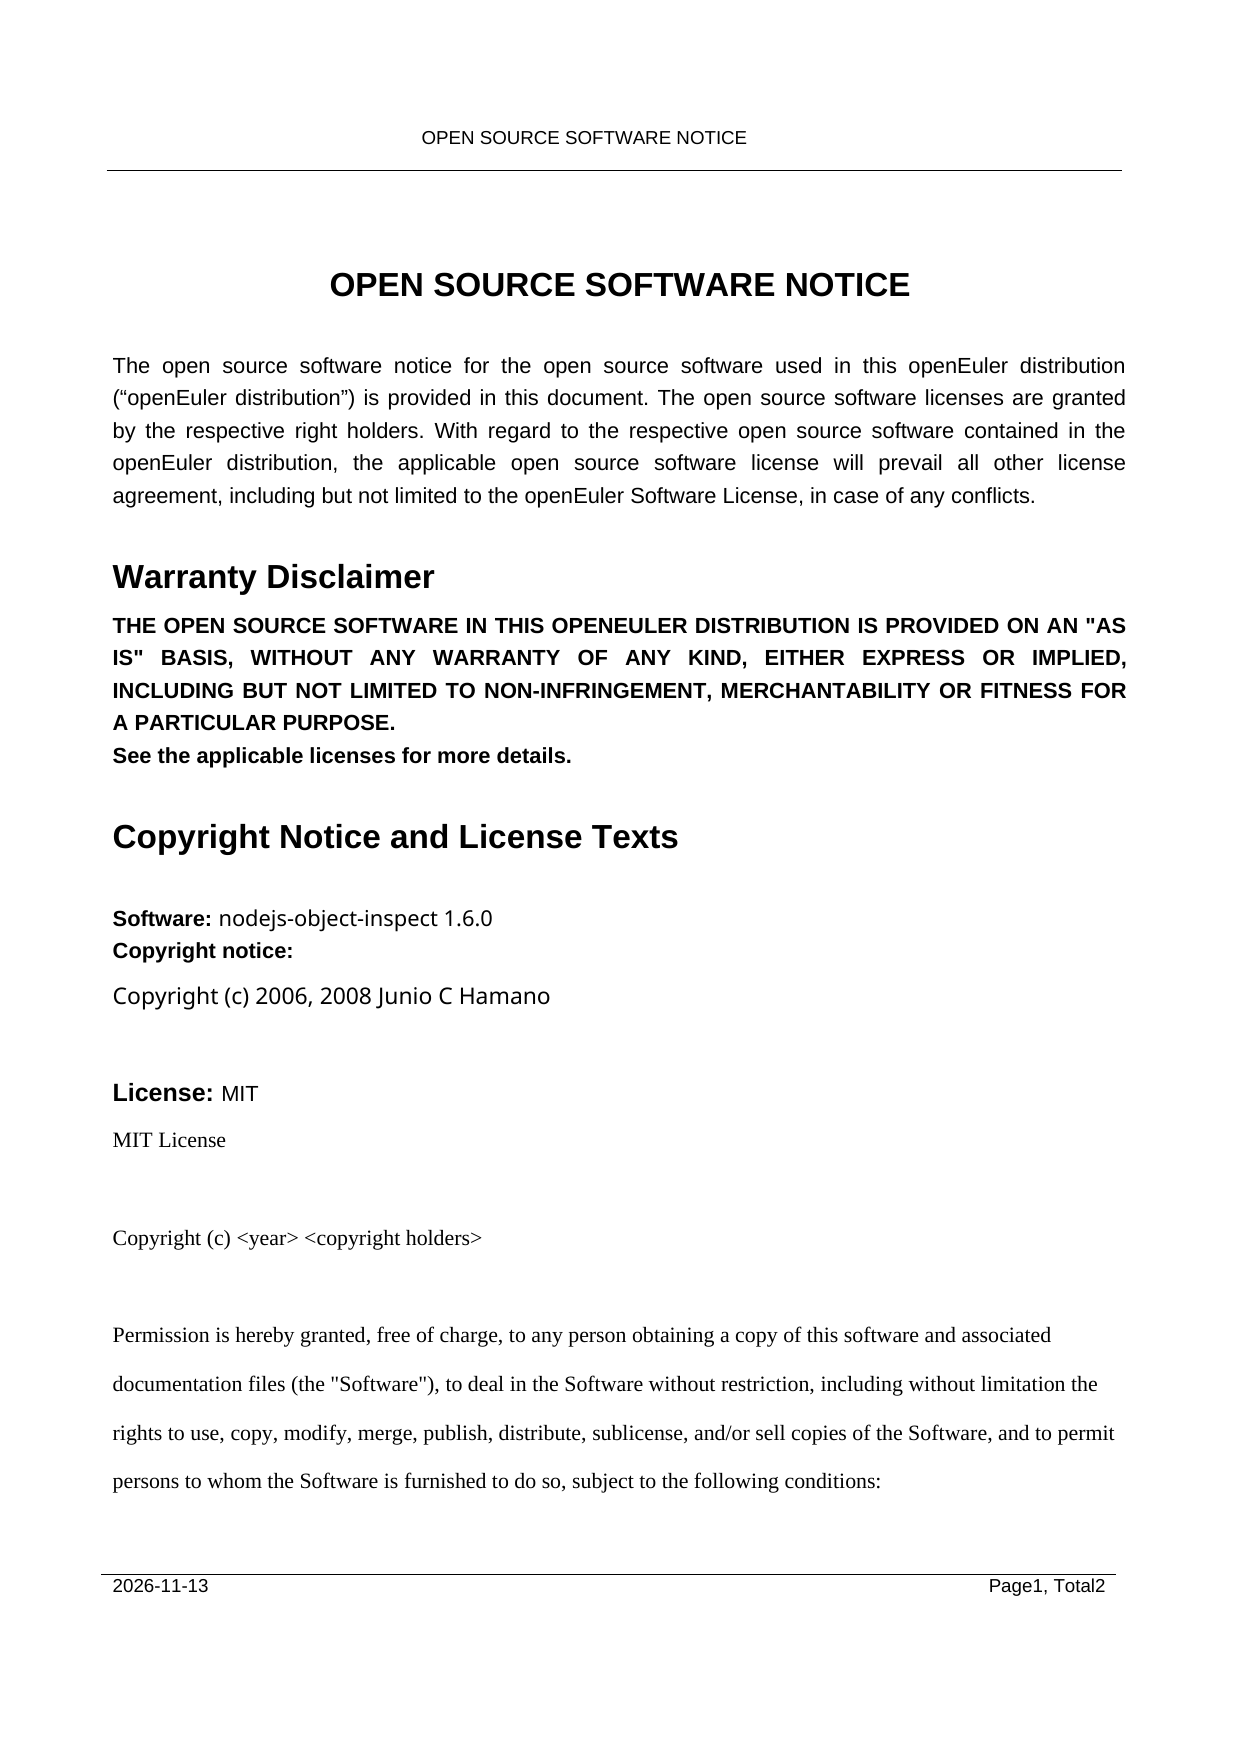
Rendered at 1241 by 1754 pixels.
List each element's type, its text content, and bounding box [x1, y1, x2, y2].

text Copyright Notice and License Texts [112, 804, 1128, 869]
text The open source software notice for the open source software used in this openEuler distribution (“openEuler distribution”) is provided in this document. The open source software licenses are granted by the respective right holders. With regard to the respective open source software contained in the openEuler distribution, the applicable open source software license will prevail all other license agreement, including but not limited to the openEuler Software License, in case of any conflicts. [112, 349, 1128, 511]
text Warranty Disclaimer [112, 544, 1128, 609]
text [112, 1123, 1128, 1497]
text License: MIT [112, 1077, 1128, 1109]
text Copyright (c) 2006, 2008 Junio C Hamano [112, 979, 1128, 1060]
text THE OPEN SOURCE SOFTWARE IN THIS OPENEULER DISTRIBUTION IS PROVIDED ON AN "AS IS" BASIS, WITHOUT ANY WARRANTY OF ANY KIND, EITHER EXPRESS OR IMPLIED, INCLUDING BUT NOT LIMITED TO NON-INFRINGEMENT, MERCHANTABILITY OR FITNESS FOR A PARTICULAR PURPOSE. See the applicable licenses for more details. [112, 609, 1128, 771]
text Copyright notice: [112, 934, 1128, 966]
text Software: nodejs-object-inspect 1.6.0 [112, 901, 1128, 934]
text OPEN SOURCE SOFTWARE NOTICE [112, 251, 1128, 316]
